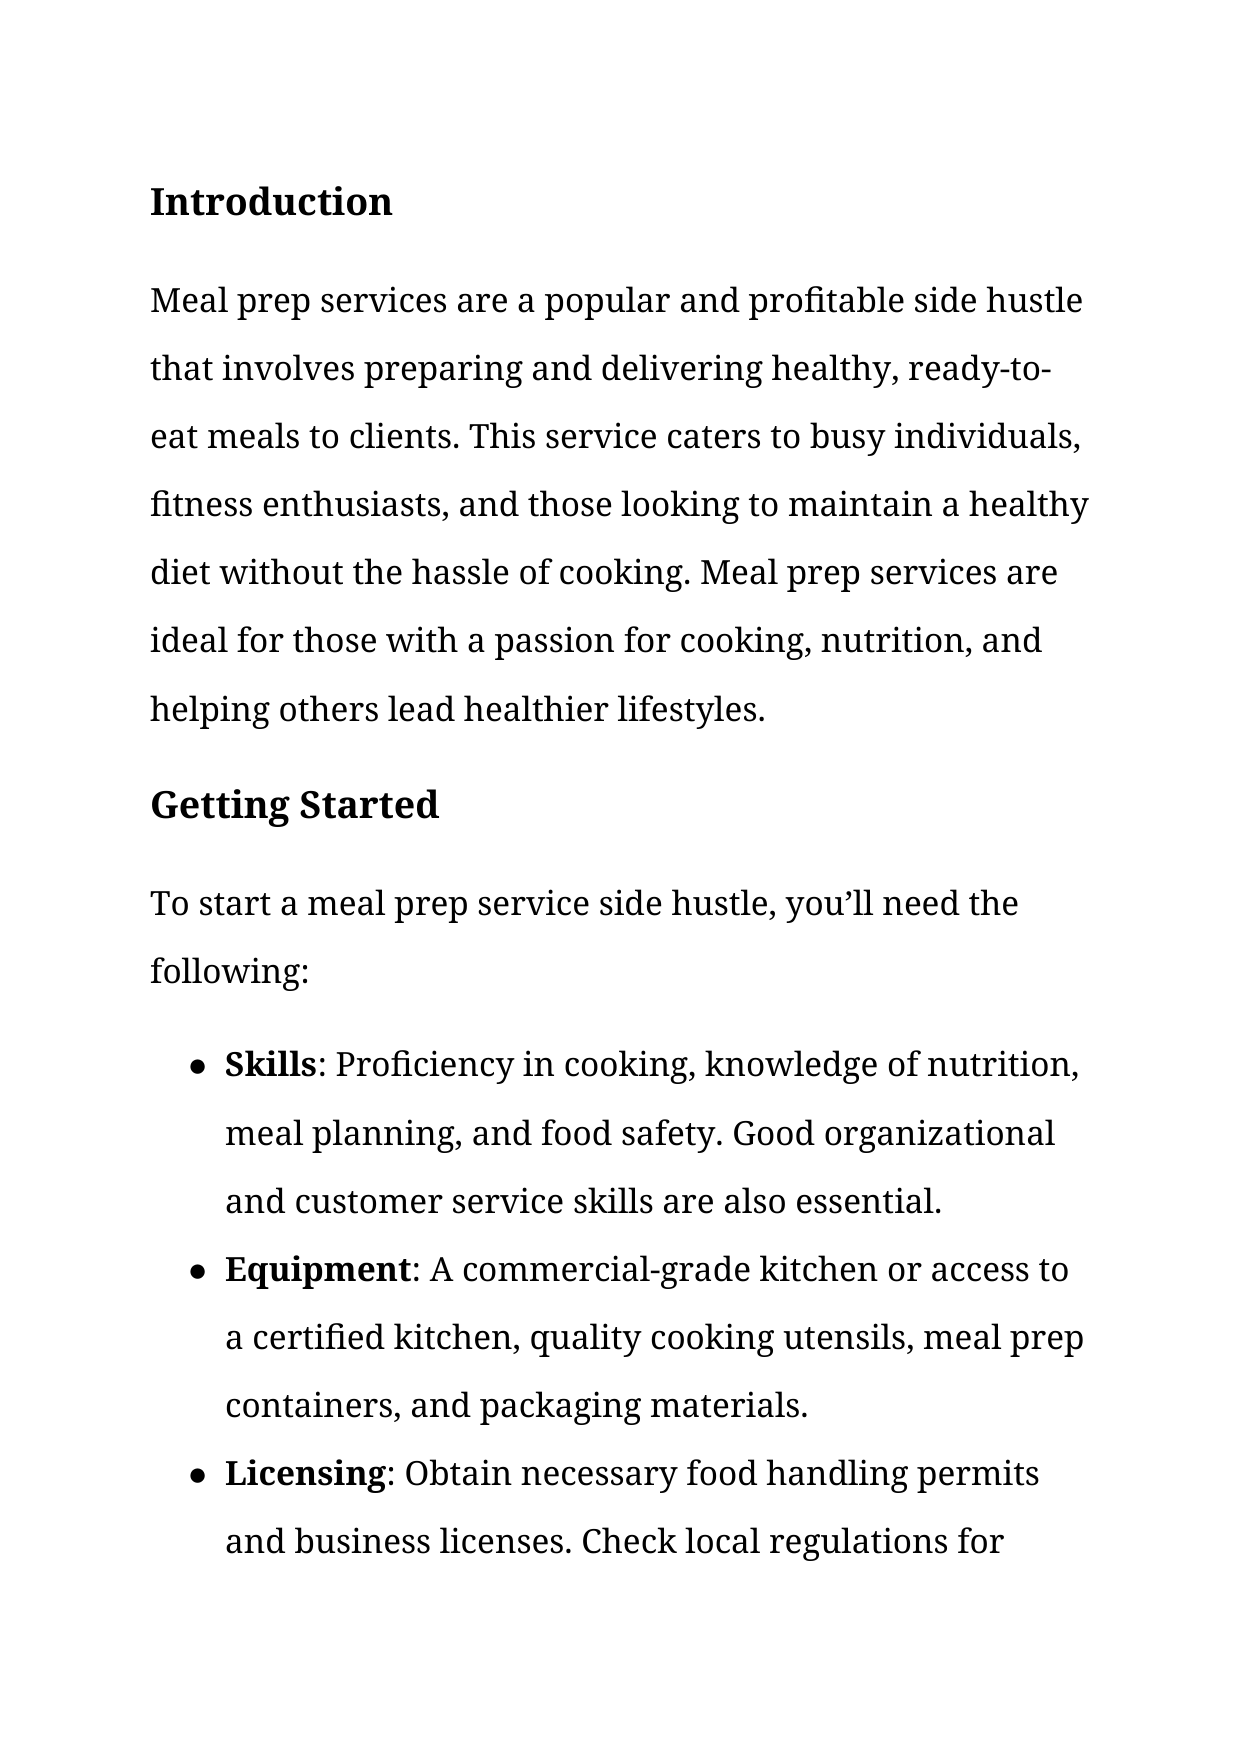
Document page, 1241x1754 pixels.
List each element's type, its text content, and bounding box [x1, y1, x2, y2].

list Equipment: A commercial-grade kitchen or access to a certified kitchen, quality cooking utensils, meal prep containers, and packaging materials. [187, 1246, 1090, 1427]
text To start a meal prep service side hustle, you’ll need the following: [150, 880, 1090, 993]
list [187, 1450, 1090, 1563]
text Getting Started [150, 778, 1090, 829]
text Meal prep services are a popular and profitable side hustle that involves preparing and delivering healthy, ready-to-eat meals to clients. This service caters to busy individuals, fitness enthusiasts, and those looking to maintain a healthy diet without the hassle of cooking. Meal prep services are ideal for those with a passion for cooking, nutrition, and helping others lead healthier lifestyles. [150, 277, 1090, 731]
list Skills: Proficiency in cooking, knowledge of nutrition, meal planning, and food safety. Good organizational and customer service skills are also essential. [187, 1041, 1090, 1223]
text Introduction [150, 175, 1090, 226]
